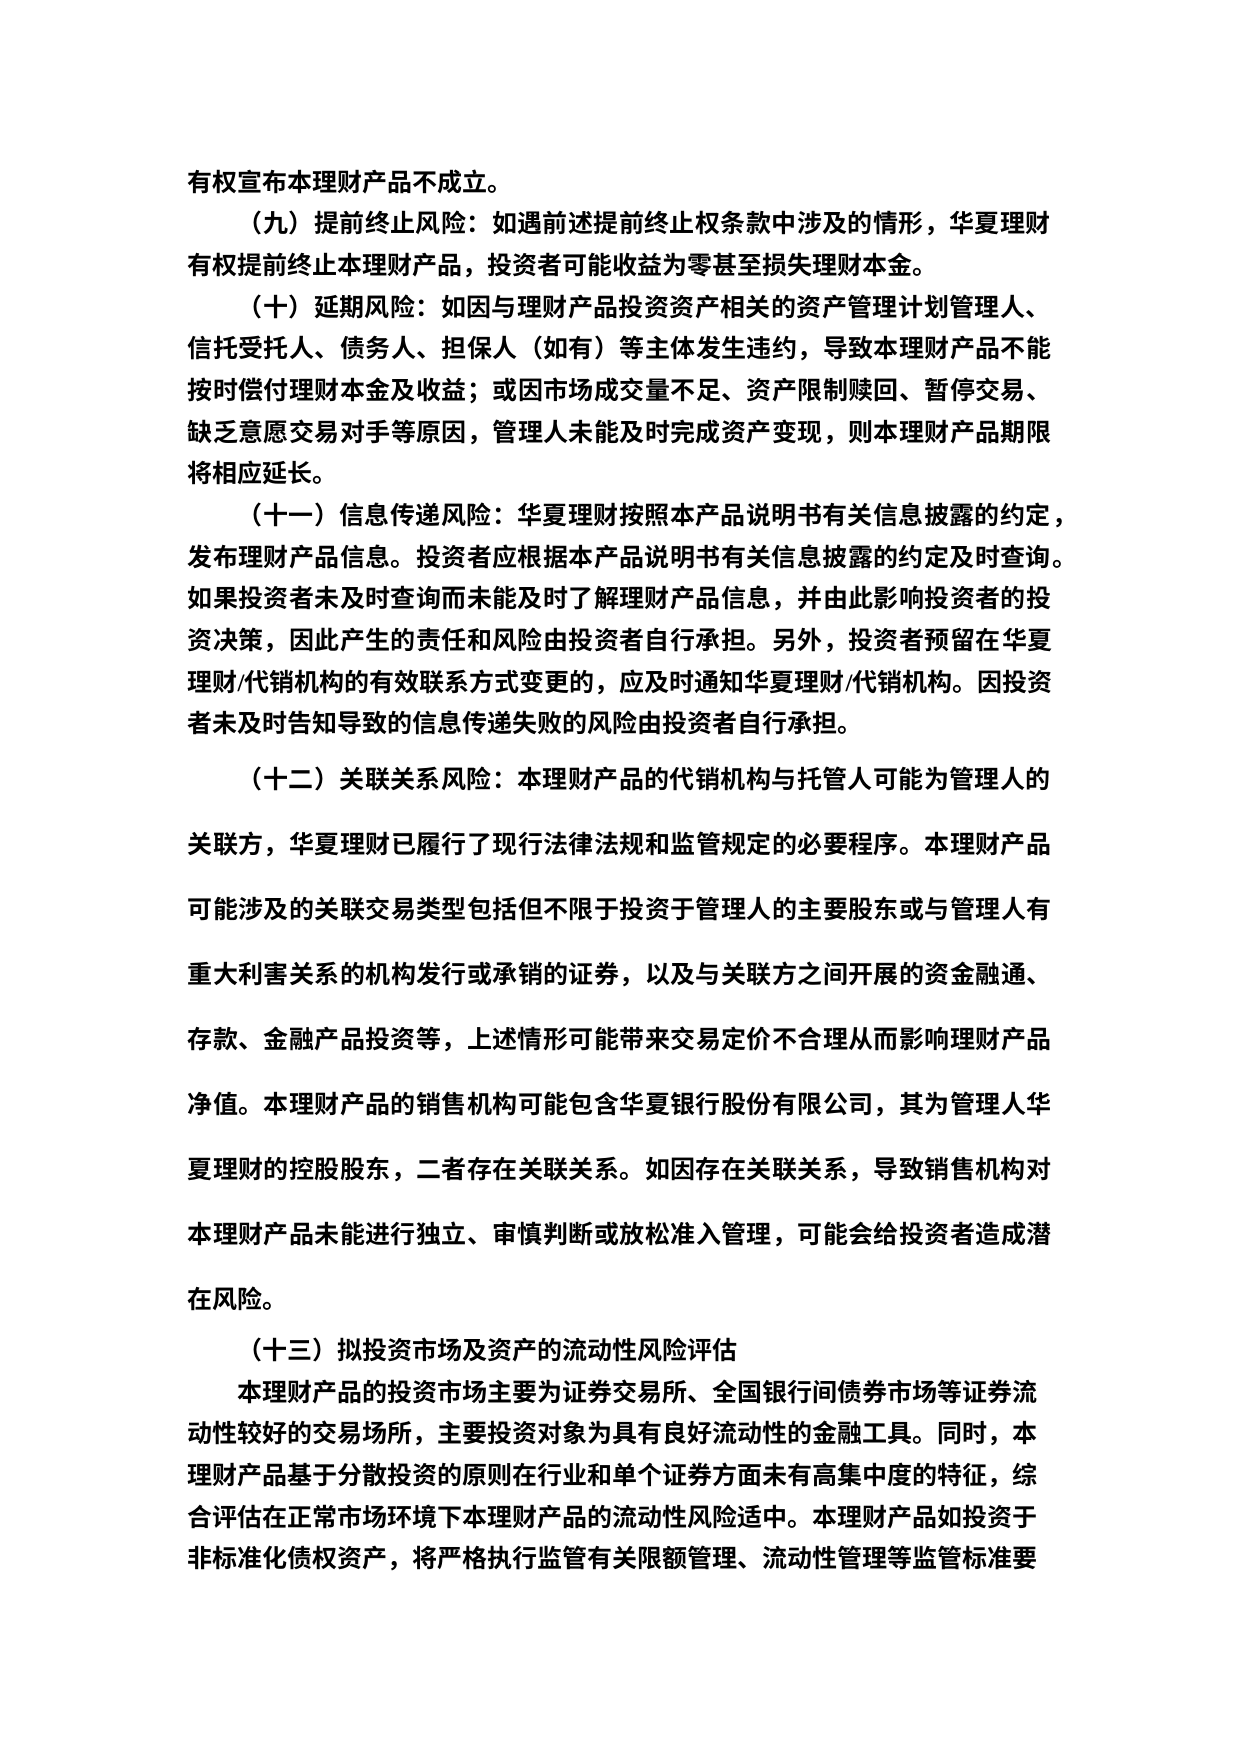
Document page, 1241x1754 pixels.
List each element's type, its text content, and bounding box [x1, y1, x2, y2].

text （九）提前终止风险：如遇前述提前终止权条款中涉及的情形，华夏理财有权提前终止本理财产品，投资者可能收益为零甚至损失理财本金。 [187, 204, 1053, 282]
text （十）延期风险：如因与理财产品投资资产相关的资产管理计划管理人、信托受托人、债务人、担保人（如有）等主体发生违约，导致本理财产品不能按时偿付理财本金及收益；或因市场成交量不足、资产限制赎回、暂停交易、缺乏意愿交易对手等原因，管理人未能及时完成资产变现，则本理财产品期限将相应延长。 [187, 287, 1053, 490]
text （十一）信息传递风险：华夏理财按照本产品说明书有关信息披露的约定，发布理财产品信息。投资者应根据本产品说明书有关信息披露的约定及时查询。如果投资者未及时查询而未能及时了解理财产品信息，并由此影响投资者的投资决策，因此产生的责任和风险由投资者自行承担。另外，投资者预留在华夏理财/代销机构的有效联系方式变更的，应及时通知华夏理财/代销机构。因投资者未及时告知导致的信息传递失败的风险由投资者自行承担。 [187, 495, 1053, 740]
text （十二）关联关系风险：本理财产品的代销机构与托管人可能为管理人的关联方，华夏理财已履行了现行法律法规和监管规定的必要程序。本理财产品可能涉及的关联交易类型包括但不限于投资于管理人的主要股东或与管理人有重大利害关系的机构发行或承销的证券，以及与关联方之间开展的资金融通、存款、金融产品投资等，上述情形可能带来交易定价不合理从而影响理财产品净值。本理财产品的销售机构可能包含华夏银行股份有限公司，其为管理人华夏理财的控股股东，二者存在关联关系。如因存在关联关系，导致销售机构对本理财产品未能进行独立、审慎判断或放松准入管理，可能会给投资者造成潜在风险。 [187, 745, 1053, 1330]
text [187, 162, 1053, 198]
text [187, 1372, 1053, 1575]
text （十三）拟投资市场及资产的流动性风险评估 [187, 1330, 1053, 1367]
